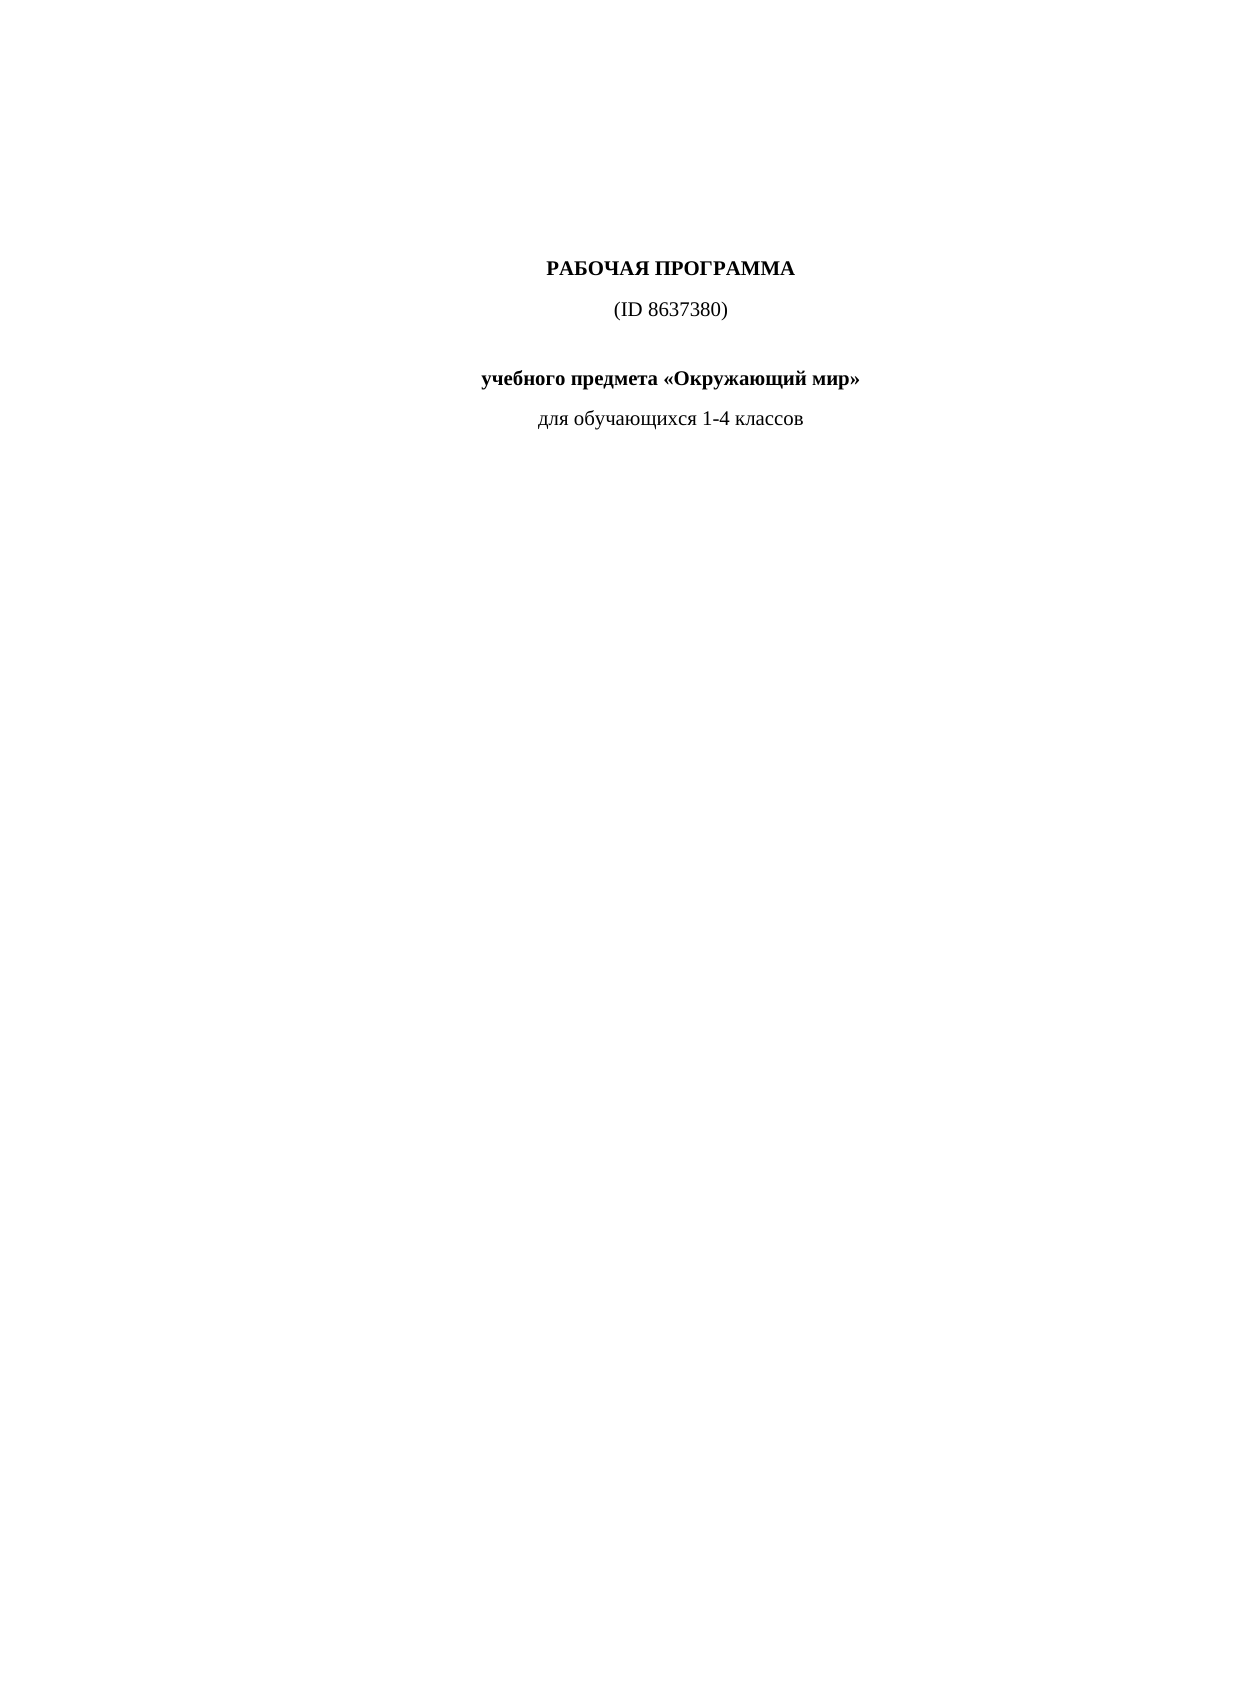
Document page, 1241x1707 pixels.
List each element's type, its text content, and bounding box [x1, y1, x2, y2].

text учебного предмета «Окружающий мир» [190, 365, 1152, 389]
text для обучающихся 1-4 классов [190, 406, 1152, 430]
text (ID 8637380) [190, 297, 1152, 321]
text РАБОЧАЯ ПРОГРАММА [190, 256, 1152, 280]
